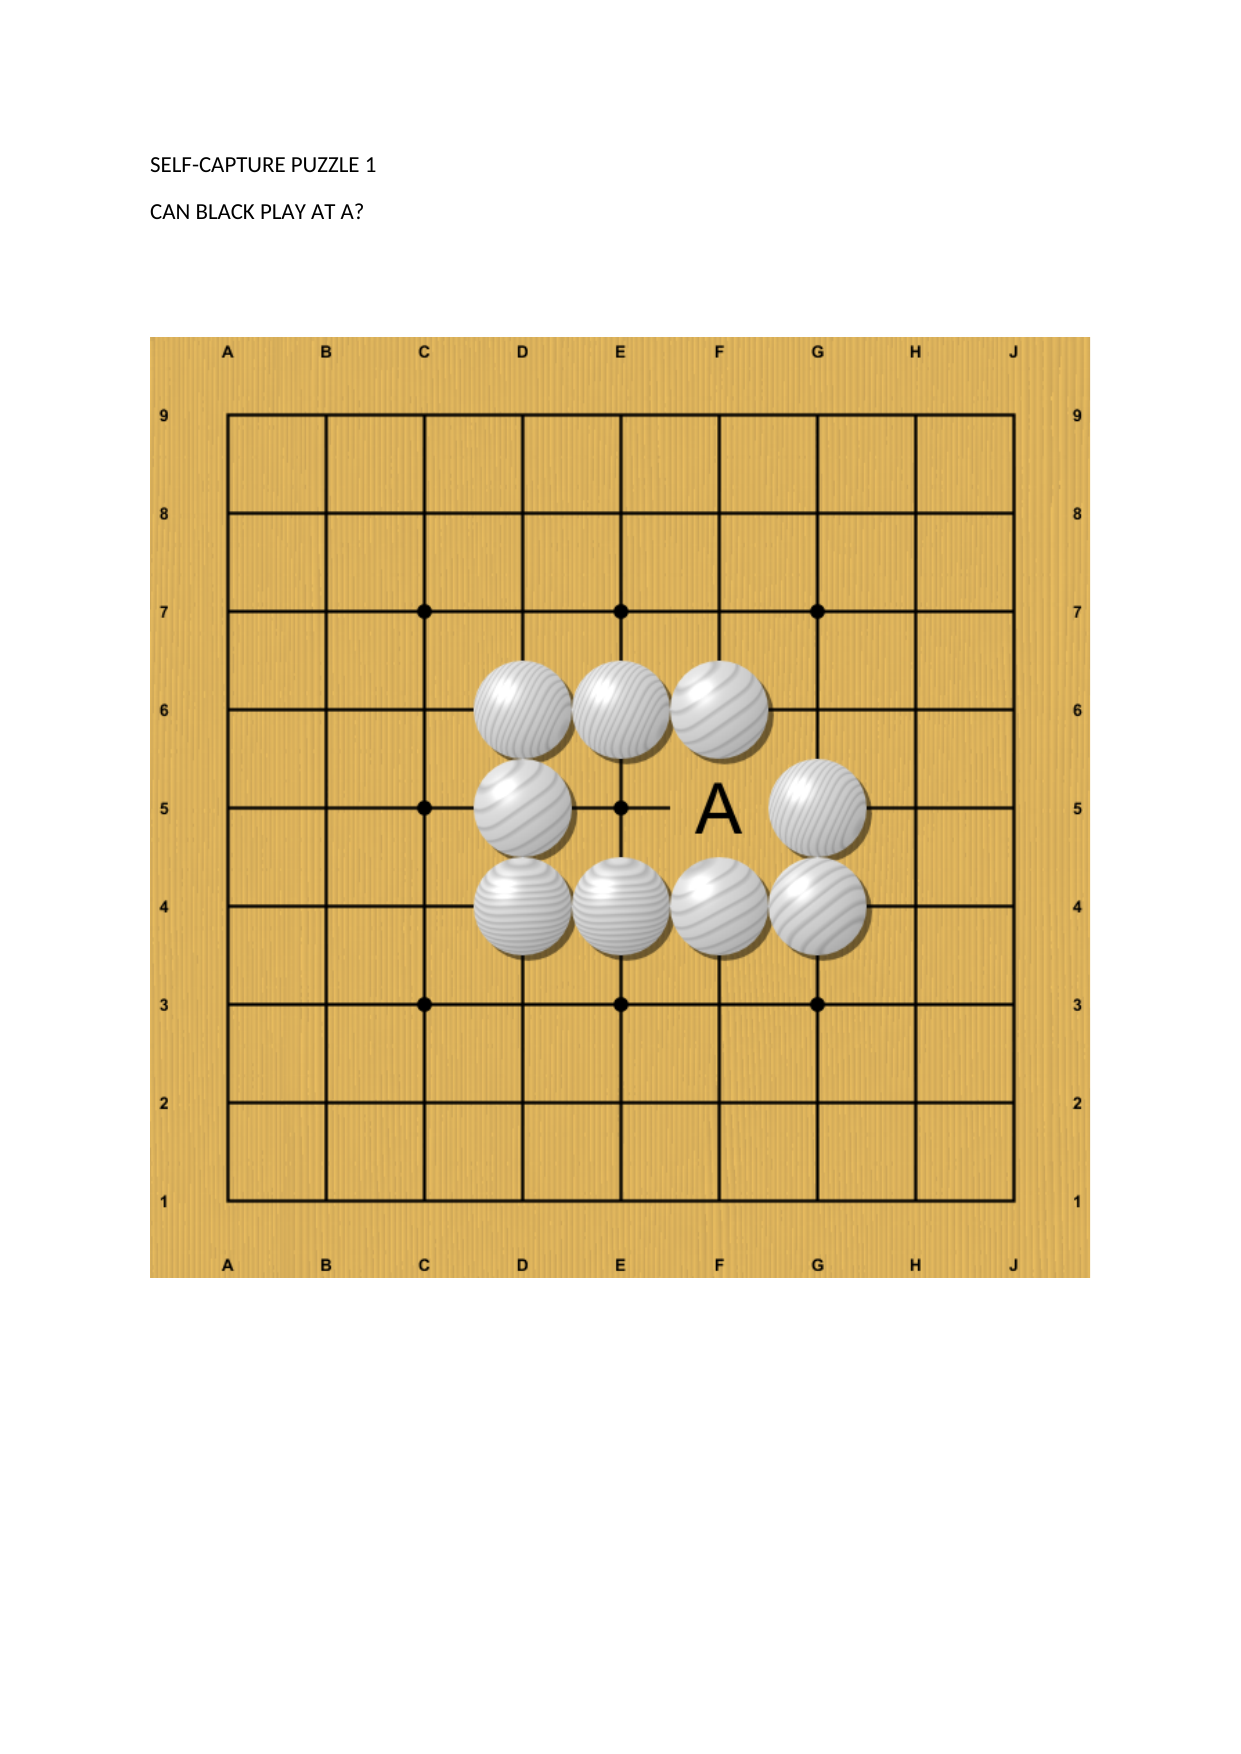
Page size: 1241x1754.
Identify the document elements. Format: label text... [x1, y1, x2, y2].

picture [150, 337, 1091, 1278]
text CAN BLACK PLAY AT A? [150, 197, 1090, 225]
text SELF-CAPTURE PUZZLE 1 [150, 150, 1090, 178]
